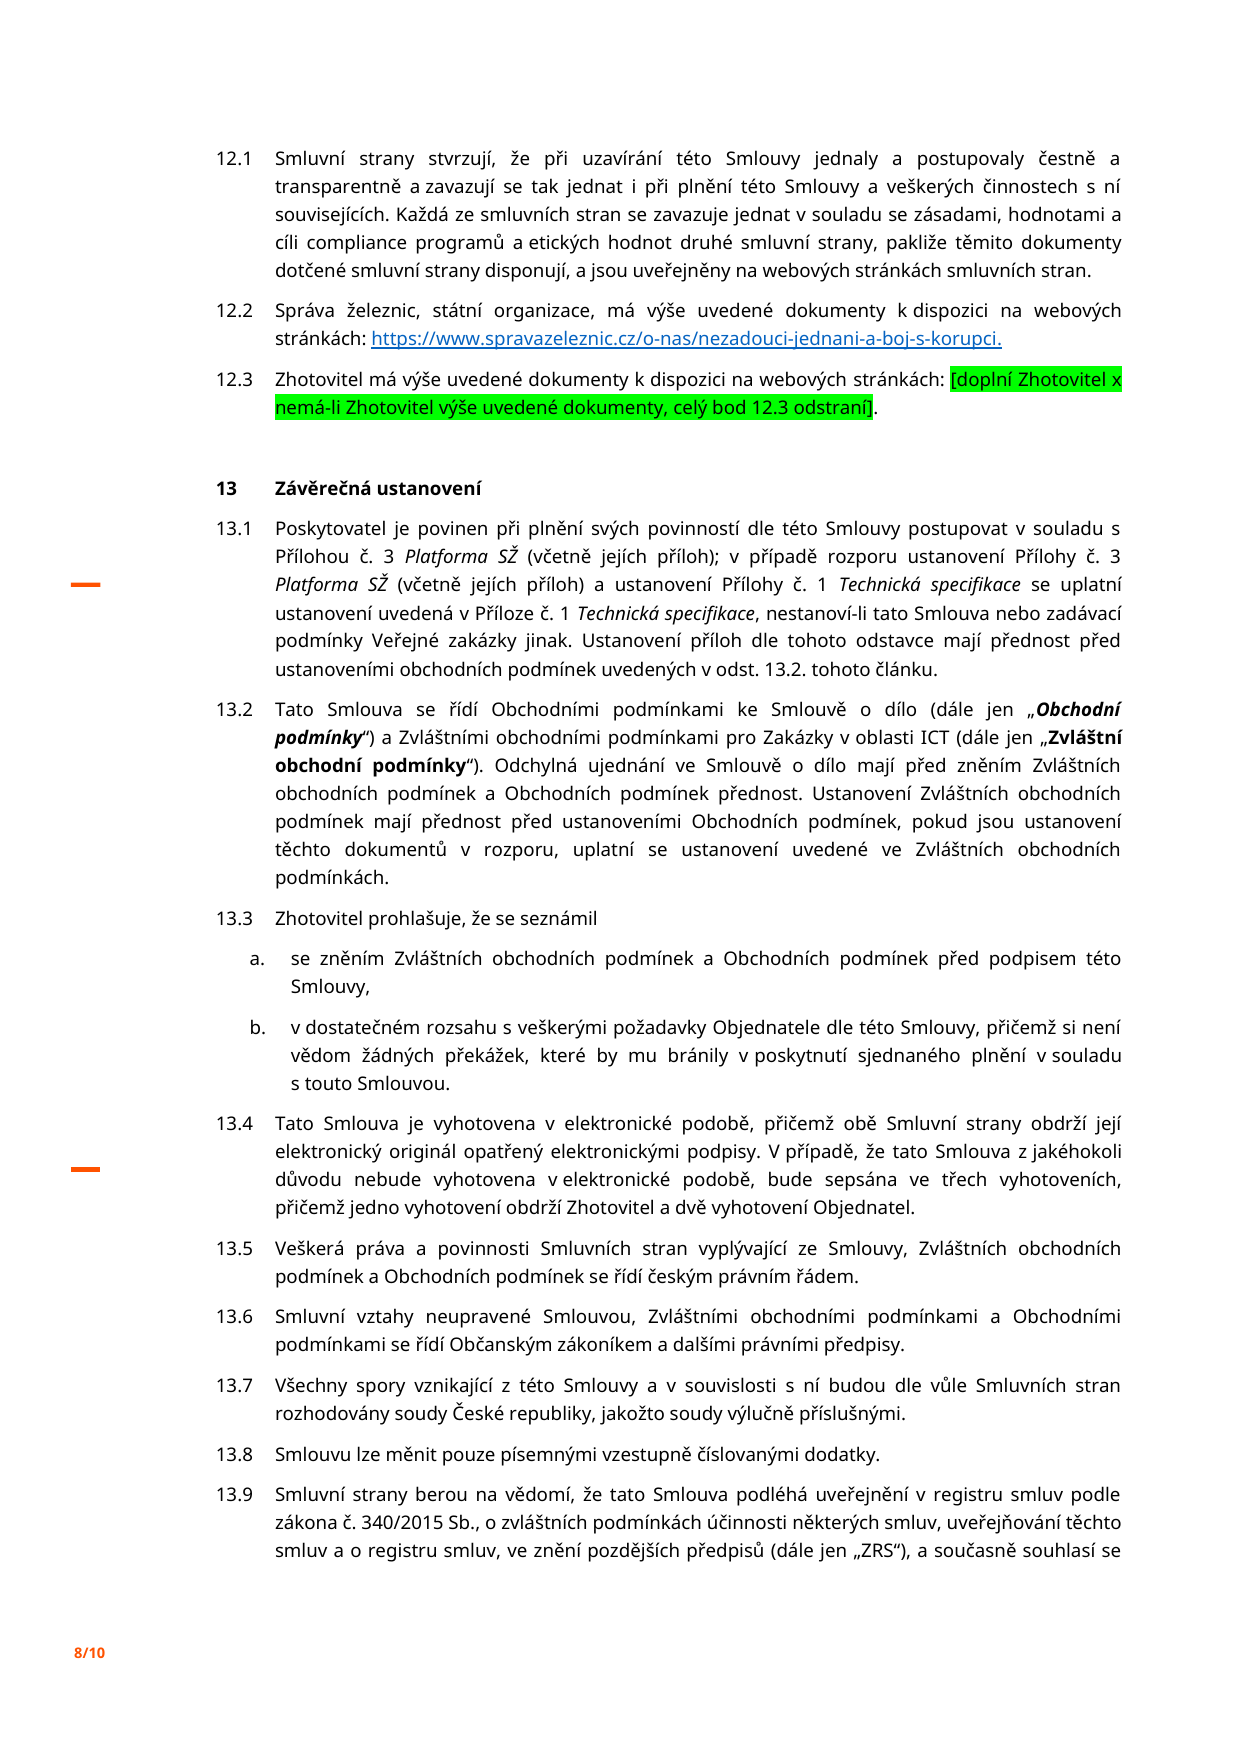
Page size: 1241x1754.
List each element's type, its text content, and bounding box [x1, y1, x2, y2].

subtitle Zhotovitel má výše uvedené dokumenty k dispozici na webových stránkách: [doplní Zhotovitel x nemá-li Zhotovitel výše uvedené dokumenty, celý bod 12.3 odstraní]. [216, 366, 1122, 420]
subtitle Smluvní strany stvrzují, že při uzavírání této Smlouvy jednaly a postupovaly čestně a transparentně a zavazují se tak jednat i při plnění této Smlouvy a veškerých činnostech s ní souvisejících. Každá ze smluvních stran se zavazuje jednat v souladu se zásadami, hodnotami a cíli compliance programů a etických hodnot druhé smluvní strany, pakliže těmito dokumenty dotčené smluvní strany disponují, a jsou uveřejněny na webových stránkách smluvních stran. [216, 145, 1122, 283]
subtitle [216, 1481, 1122, 1563]
subtitle Poskytovatel je povinen při plnění svých povinností dle této Smlouvy postupovat v souladu s Přílohou č. 3 Platforma SŽ (včetně jejích příloh); v případě rozporu ustanovení Přílohy č. 3 Platforma SŽ (včetně jejích příloh) a ustanovení Přílohy č. 1 Technická specifikace se uplatní ustanovení uvedená v Příloze č. 1 Technická specifikace, nestanoví-li tato Smlouva nebo zadávací podmínky Veřejné zakázky jinak. Ustanovení příloh dle tohoto odstavce mají přednost před ustanoveními obchodních podmínek uvedených v odst. 13.2. tohoto článku. [216, 516, 1122, 681]
subtitle Tato Smlouva je vyhotovena v elektronické podobě, přičemž obě Smluvní strany obdrží její elektronický originál opatřený elektronickými podpisy. V případě, že tato Smlouva z jakéhokoli důvodu nebude vyhotovena v elektronické podobě, bude sepsána ve třech vyhotoveních, přičemž jedno vyhotovení obdrží Zhotovitel a dvě vyhotovení Objednatel. [216, 1111, 1122, 1220]
subtitle Smlouvu lze měnit pouze písemnými vzestupně číslovanými dodatky. [216, 1441, 1122, 1466]
subtitle v dostatečném rozsahu s veškerými požadavky Objednatele dle této Smlouvy, přičemž si není vědom žádných překážek, které by mu bránily v poskytnutí sjednaného plnění v souladu s touto Smlouvou. [249, 1014, 1122, 1096]
subtitle Všechny spory vznikající z této Smlouvy a v souvislosti s ní budou dle vůle Smluvních stran rozhodovány soudy České republiky, jakožto soudy výlučně příslušnými. [216, 1372, 1122, 1426]
subtitle Smluvní vztahy neupravené Smlouvou, Zvláštními obchodními podmínkami a Obchodními podmínkami se řídí Občanským zákoníkem a dalšími právními předpisy. [216, 1304, 1122, 1357]
subtitle Správa železnic, státní organizace, má výše uvedené dokumenty k dispozici na webových stránkách: https://www.spravazeleznic.cz/o-nas/nezadouci-jednani-a-boj-s-korupci. [216, 298, 1122, 351]
subtitle Veškerá práva a povinnosti Smluvních stran vyplývající ze Smlouvy, Zvláštních obchodních podmínek a Obchodních podmínek se řídí českým právním řádem. [216, 1235, 1122, 1289]
subtitle se zněním Zvláštních obchodních podmínek a Obchodních podmínek před podpisem této Smlouvy, [249, 946, 1122, 999]
subtitle Tato Smlouva se řídí Obchodními podmínkami ke Smlouvě o dílo (dále jen „Obchodní podmínky“) a Zvláštními obchodními podmínkami pro Zakázky v oblasti ICT (dále jen „Zvláštní obchodní podmínky“). Odchylná ujednání ve Smlouvě o dílo mají před zněním Zvláštních obchodních podmínek a Obchodních podmínek přednost. Ustanovení Zvláštních obchodních podmínek mají přednost před ustanoveními Obchodních podmínek, pokud jsou ustanovení těchto dokumentů v rozporu, uplatní se ustanovení uvedené ve Zvláštních obchodních podmínkách. [216, 696, 1122, 890]
subtitle Závěrečná ustanovení [216, 475, 1122, 501]
subtitle Zhotovitel prohlašuje, že se seznámil [216, 905, 1122, 931]
